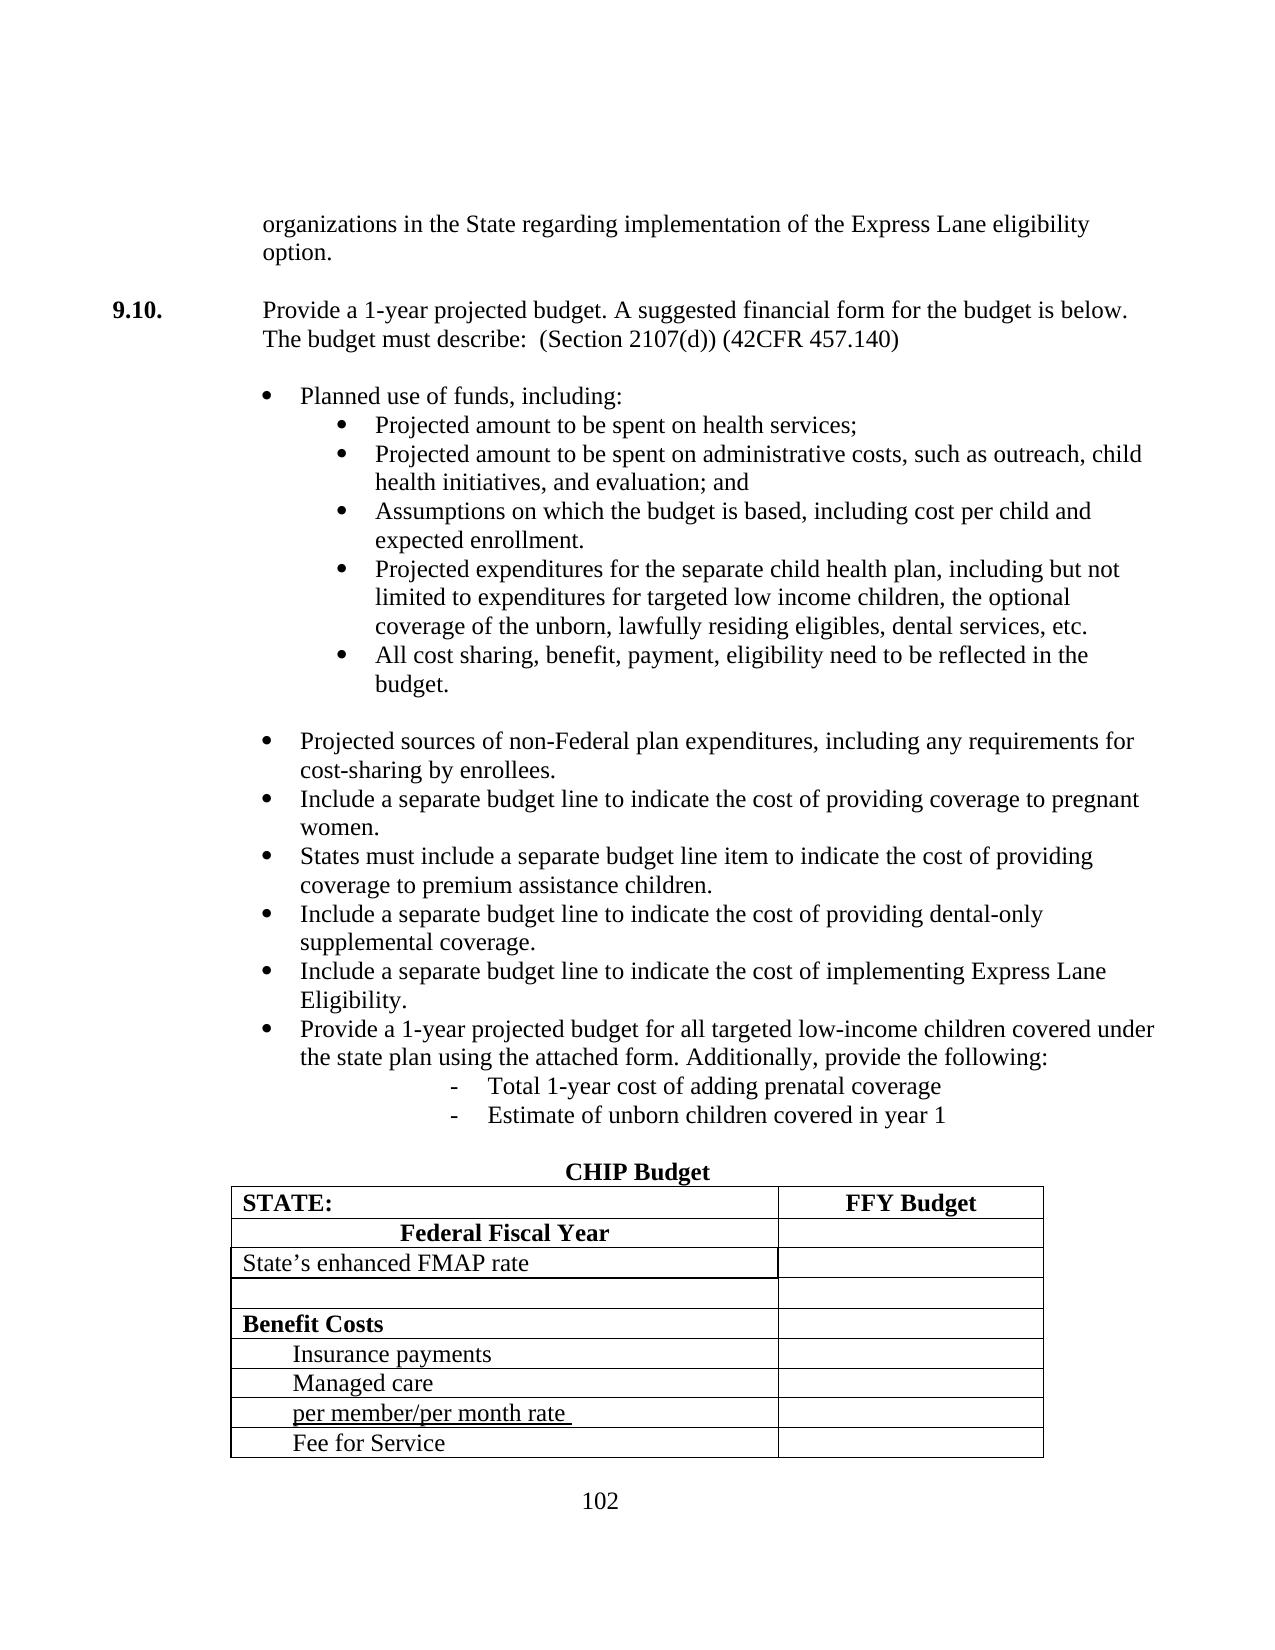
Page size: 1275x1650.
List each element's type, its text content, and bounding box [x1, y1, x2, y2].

table_cell [779, 1278, 1043, 1308]
table_cell [779, 1219, 1043, 1247]
table_cell per member/per month rate [232, 1398, 778, 1427]
table_cell Fee for Service [232, 1428, 778, 1457]
table_cell Federal Fiscal Year [232, 1219, 778, 1247]
table_cell [779, 1398, 1043, 1427]
table_cell [779, 1369, 1043, 1397]
table_cell Managed care [232, 1369, 778, 1397]
list Projected amount to be spent on administrative costs, such as outreach, child health initiatives, and evaluation; and [337, 439, 1162, 496]
list Total 1-year cost of adding prenatal coverage [450, 1071, 1162, 1100]
table_cell Insurance payments [232, 1339, 778, 1367]
list Planned use of funds, including: [262, 381, 1162, 410]
list Include a separate budget line to indicate the cost of implementing Express Lane Eligibility. [262, 956, 1162, 1014]
list Projected sources of non-Federal plan expenditures, including any requirements for cost-sharing by enrollees. [262, 726, 1162, 784]
table_cell [779, 1339, 1043, 1367]
list Include a separate budget line to indicate the cost of providing coverage to pregnant women. [262, 784, 1162, 841]
text 9.10. Provide a 1-year projected budget. A suggested financial form for the budget is below. The budget must describe: (Section 2107(d)) (42CFR 457.140) [112, 295, 1162, 352]
list Projected amount to be spent on health services; [337, 410, 1162, 439]
table_cell [779, 1309, 1043, 1338]
table_cell [779, 1248, 1043, 1277]
list Include a separate budget line to indicate the cost of providing dental-only supplemental coverage. [262, 899, 1162, 956]
table_cell State’s enhanced FMAP rate [232, 1248, 777, 1277]
table_cell Benefit Costs [232, 1309, 778, 1338]
text CHIP Budget [112, 1157, 1162, 1186]
list Provide a 1-year projected budget for all targeted low-income children covered under the state plan using the attached form. Additionally, provide the following: [262, 1014, 1162, 1071]
table_cell [779, 1428, 1043, 1457]
table_header STATE: [232, 1187, 778, 1217]
list Estimate of unborn children covered in year 1 [450, 1100, 1162, 1129]
table_cell [232, 1279, 778, 1308]
list All cost sharing, benefit, payment, eligibility need to be reflected in the budget. [337, 640, 1162, 697]
table_header FFY Budget [779, 1187, 1043, 1217]
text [187, 209, 1162, 266]
list Assumptions on which the budget is based, including cost per child and expected enrollment. [337, 496, 1162, 554]
list Projected expenditures for the separate child health plan, including but not limited to expenditures for targeted low income children, the optional coverage of the unborn, lawfully residing eligibles, dental services, etc. [337, 554, 1162, 640]
list States must include a separate budget line item to indicate the cost of providing coverage to premium assistance children. [262, 841, 1162, 899]
